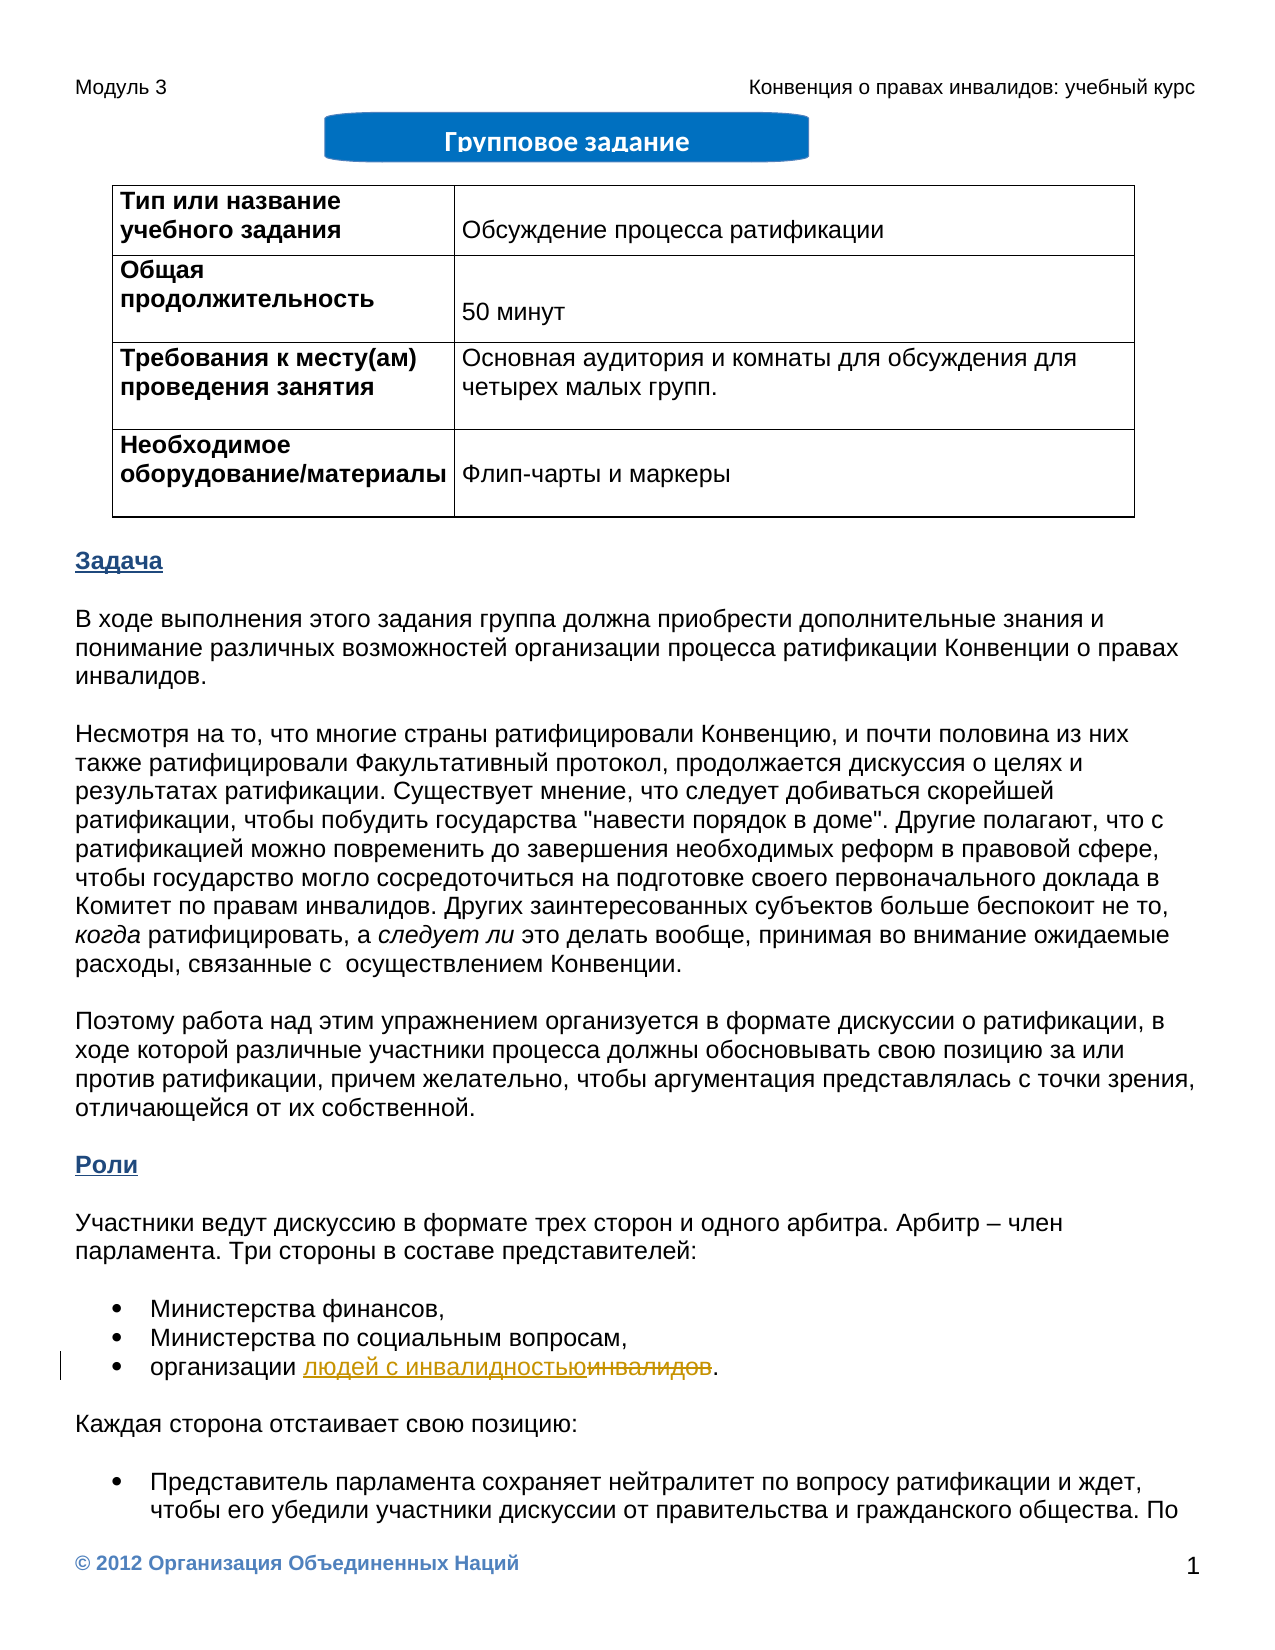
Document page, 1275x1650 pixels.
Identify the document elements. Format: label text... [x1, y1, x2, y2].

list Министерства по социальным вопросам, [112, 1323, 1200, 1351]
table_cell Общая продолжительность [113, 256, 454, 342]
table_cell Основная аудитория и комнаты для обсуждения для четырех малых групп. [455, 343, 1134, 429]
text Несмотря на то, что многие страны ратифицировали Конвенцию, и почти половина из них также ратифицировали Факультативный протокол, продолжается дискуссия о целях и результатах ратификации. Существует мнение, что следует добиваться скорейшей ратификации, чтобы побудить государства "навести порядок в доме". Другие полагают, что с ратификацией можно повременить до завершения необходимых реформ в правовой сфере, чтобы государство могло сосредоточиться на подготовке своего первоначального доклада в Комитет по правам инвалидов. Других заинтересованных субъектов больше беспокоит не то, когда ратифицировать, а следует ли это делать вообще, принимая во внимание ожидаемые расходы, связанные с осуществлением Конвенции. [75, 719, 1200, 977]
table_cell Требования к месту(ам) проведения занятия [113, 343, 454, 429]
text В ходе выполнения этого задания группа должна приобрести дополнительные знания и понимание различных возможностей организации процесса ратификации Конвенции о правах инвалидов. [75, 604, 1200, 690]
table_header Обсуждение процесса ратификации [455, 186, 1134, 254]
table_cell Флип-чарты и маркеры [455, 430, 1134, 516]
text Роли [75, 1150, 1200, 1179]
table_header Тип или название учебного задания [113, 186, 454, 254]
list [112, 1467, 1200, 1524]
table_cell 50 минут [455, 256, 1134, 342]
table_cell ﻿Необходимое оборудование/материалы [113, 430, 454, 516]
text Участники ведут дискуссию в формате трех сторон и одного арбитра. Арбитр – член парламента. Три стороны в составе представителей: [75, 1207, 1200, 1265]
list Министерства финансов, [112, 1294, 1200, 1323]
text Поэтому работа над этим упражнением организуется в формате дискуссии о ратификации, в ходе которой различные участники процесса должны обосновывать свою позицию за или против ратификации, причем желательно, чтобы аргументация представлялась с точки зрения, отличающейся от их собственной. [75, 1006, 1200, 1121]
text Каждая сторона отстаивает свою позицию: [75, 1409, 1200, 1438]
text Задача [75, 546, 1200, 575]
list организации . [112, 1351, 1200, 1380]
